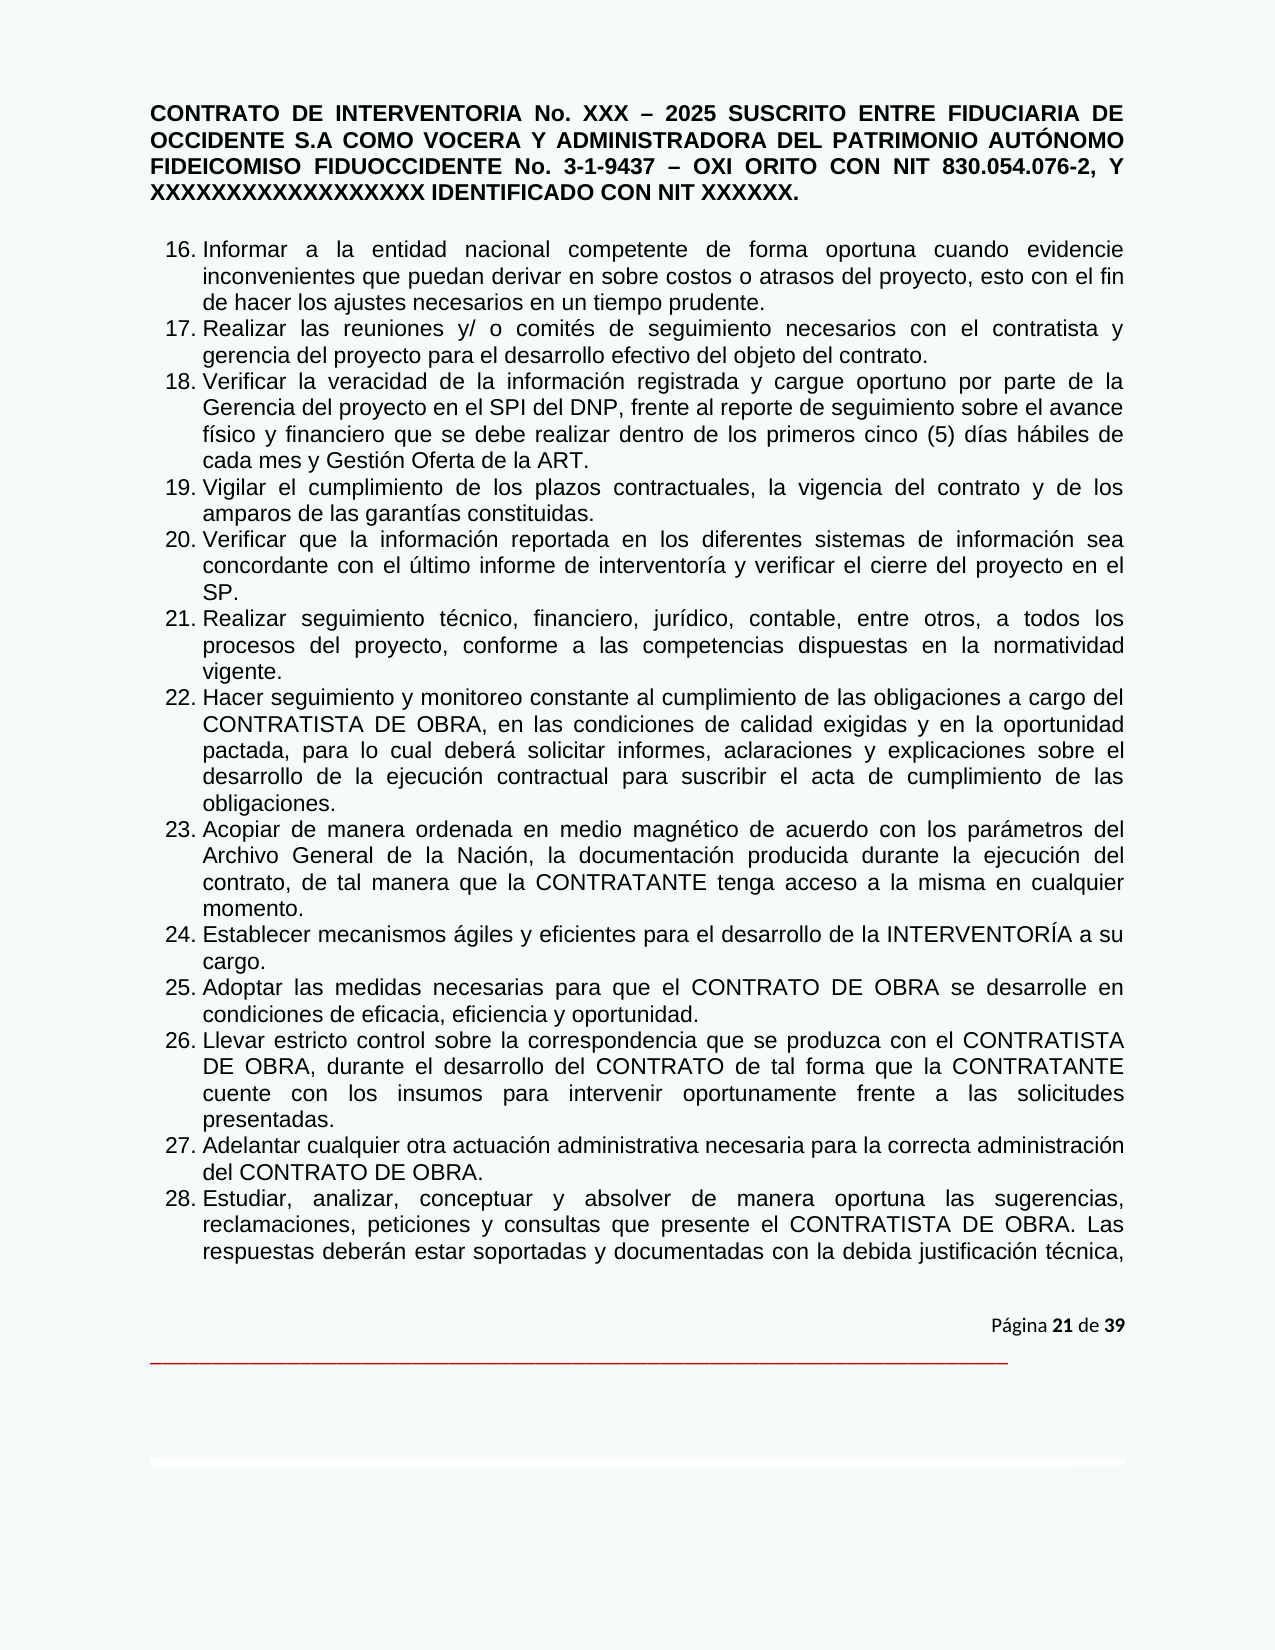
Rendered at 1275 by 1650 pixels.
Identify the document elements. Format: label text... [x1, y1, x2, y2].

list Verificar que la información reportada en los diferentes sistemas de información sea concordante con el último informe de interventoría y verificar el cierre del proyecto en el SP. [165, 526, 1125, 605]
list Acopiar de manera ordenada en medio magnético de acuerdo con los parámetros del Archivo General de la Nación, la documentación producida durante la ejecución del contrato, de tal manera que la CONTRATANTE tenga acceso a la misma en cualquier momento. [165, 816, 1125, 921]
list Verificar la veracidad de la información registrada y cargue oportuno por parte de la Gerencia del proyecto en el SPI del DNP, frente al reporte de seguimiento sobre el avance físico y financiero que se debe realizar dentro de los primeros cinco (5) días hábiles de cada mes y Gestión Oferta de la ART. [165, 368, 1125, 473]
list Hacer seguimiento y monitoreo constante al cumplimiento de las obligaciones a cargo del CONTRATISTA DE OBRA, en las condiciones de calidad exigidas y en la oportunidad pactada, para lo cual deberá solicitar informes, aclaraciones y explicaciones sobre el desarrollo de la ejecución contractual para suscribir el acta de cumplimiento de las obligaciones. [165, 684, 1125, 816]
list Llevar estricto control sobre la correspondencia que se produzca con el CONTRATISTA DE OBRA, durante el desarrollo del CONTRATO de tal forma que la CONTRATANTE cuente con los insumos para intervenir oportunamente frente a las solicitudes presentadas. [165, 1027, 1125, 1132]
list Establecer mecanismos ágiles y eficientes para el desarrollo de la INTERVENTORÍA a su cargo. [165, 921, 1125, 974]
list Realizar seguimiento técnico, financiero, jurídico, contable, entre otros, a todos los procesos del proyecto, conforme a las competencias dispuestas en la normatividad vigente. [165, 605, 1125, 684]
list Adelantar cualquier otra actuación administrativa necesaria para la correcta administración del CONTRATO DE OBRA. [165, 1132, 1125, 1185]
list Realizar las reuniones y/ o comités de seguimiento necesarios con el contratista y gerencia del proyecto para el desarrollo efectivo del objeto del contrato. [165, 315, 1125, 368]
list Adoptar las medidas necesarias para que el CONTRATO DE OBRA se desarrolle en condiciones de eficacia, eficiencia y oportunidad. [165, 974, 1125, 1027]
list Informar a la entidad nacional competente de forma oportuna cuando evidencie inconvenientes que puedan derivar en sobre costos o atrasos del proyecto, esto con el fin de hacer los ajustes necesarios en un tiempo prudente. [165, 236, 1125, 315]
list Vigilar el cumplimiento de los plazos contractuales, la vigencia del contrato y de los amparos de las garantías constituidas. [165, 473, 1125, 526]
picture [150, 1459, 1125, 1467]
